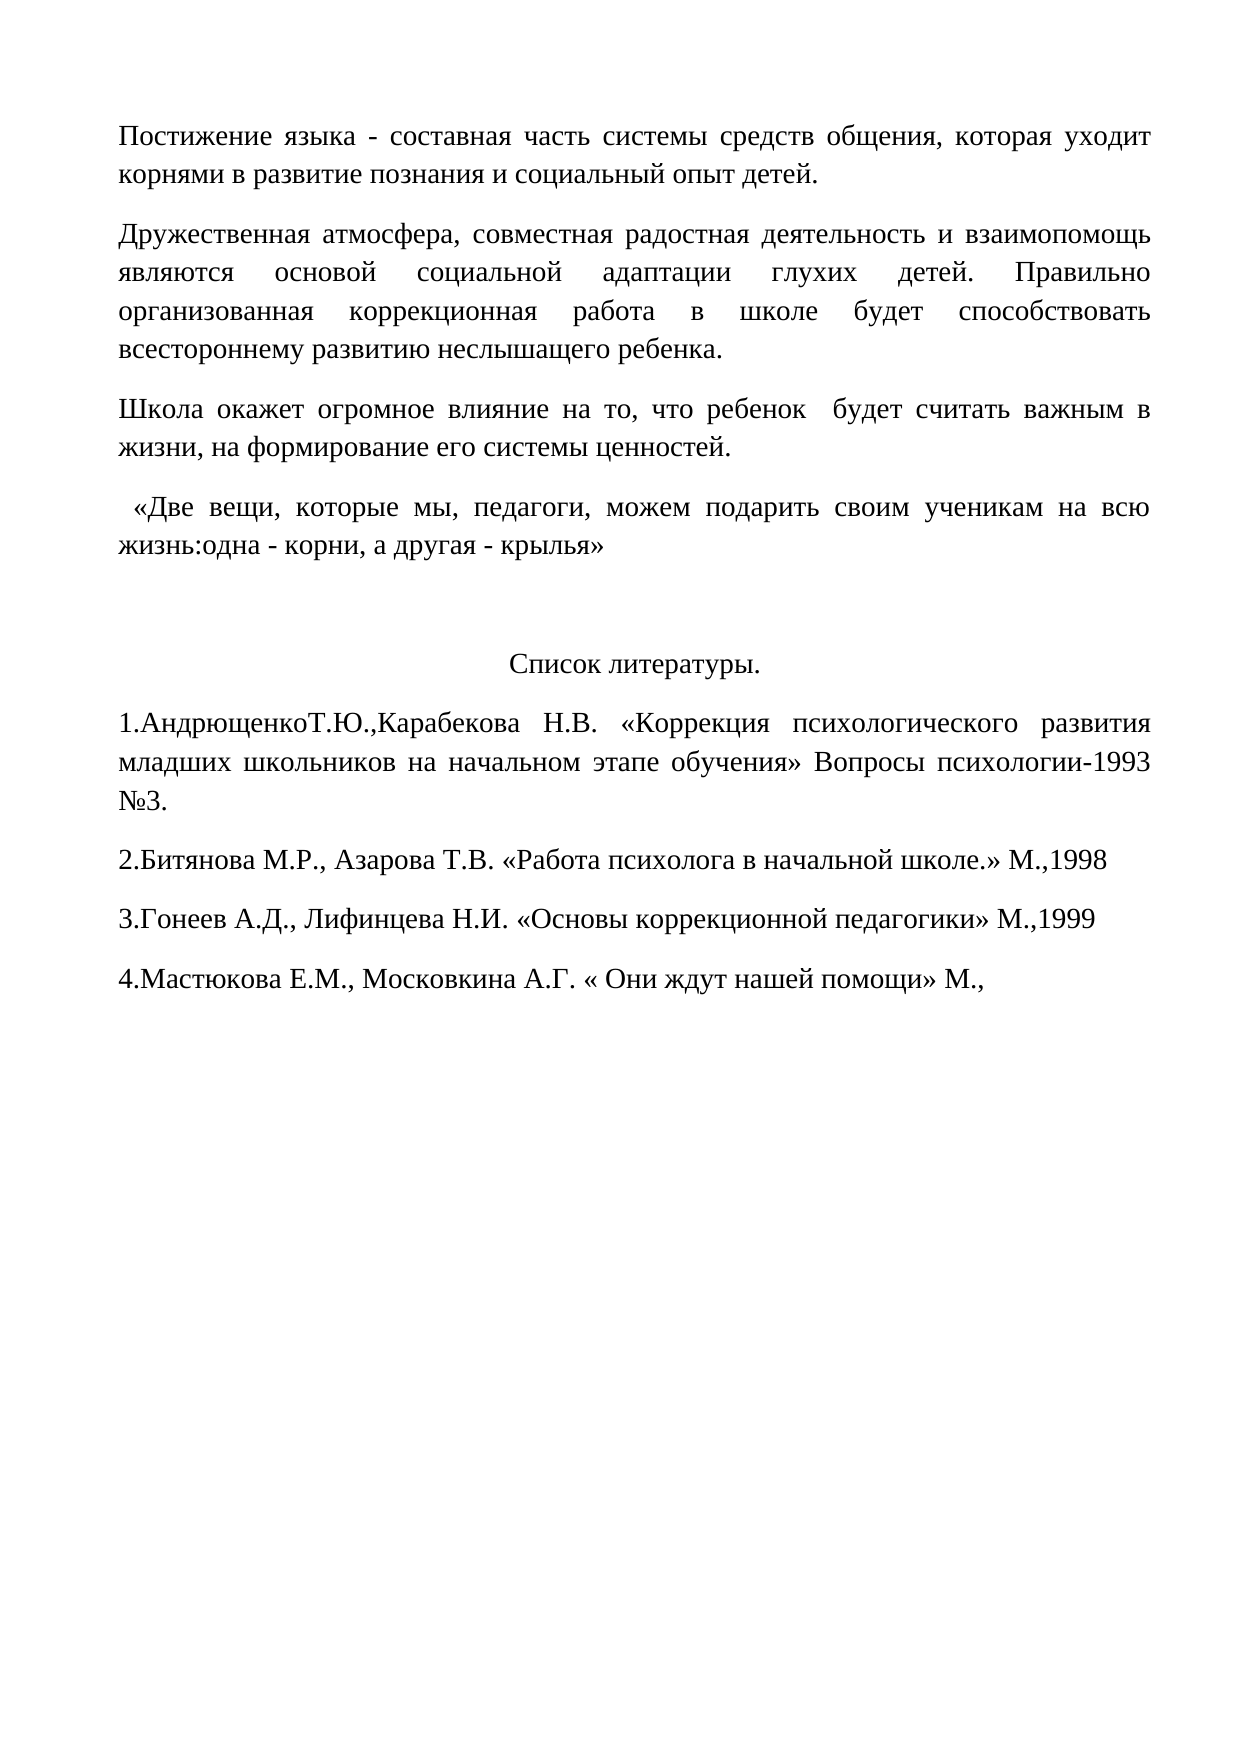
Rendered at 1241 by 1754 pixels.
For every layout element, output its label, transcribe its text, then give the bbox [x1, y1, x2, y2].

text 4.Мастюкова Е.М., Московкина А.Г. « Они ждут нашей помощи» М., [118, 961, 1152, 994]
text Список литературы. [118, 646, 1152, 680]
text 3.Гонеев А.Д., Лифинцева Н.И. «Основы коррекционной педагогики» М.,1999 [118, 901, 1152, 935]
text «Две вещи, которые мы, педагоги, можем подарить своим ученикам на всю жизнь:одна - корни, а другая - крылья» [118, 489, 1152, 561]
text 1.АндрющенкоТ.Ю.,Карабекова Н.В. «Коррекция психологического развития младших школьников на начальном этапе обучения» Вопросы психологии-1993 №3. [118, 706, 1152, 816]
text Постижение языка - составная часть системы средств общения, которая уходит корнями в развитие познания и социальный опыт детей. [118, 118, 1152, 190]
text 2.Битянова М.Р., Азарова Т.В. «Работа психолога в начальной школе.» М.,1998 [118, 842, 1152, 876]
text Дружественная атмосфера, совместная радостная деятельность и взаимопомощь являются основой социальной адаптации глухих детей. Правильно организованная коррекционная работа в школе будет способствовать всестороннему развитию неслышащего ребенка. [118, 216, 1152, 365]
text Школа окажет огромное влияние на то, что ребенок будет считать важным в жизни, на формирование его системы ценностей. [118, 391, 1152, 463]
